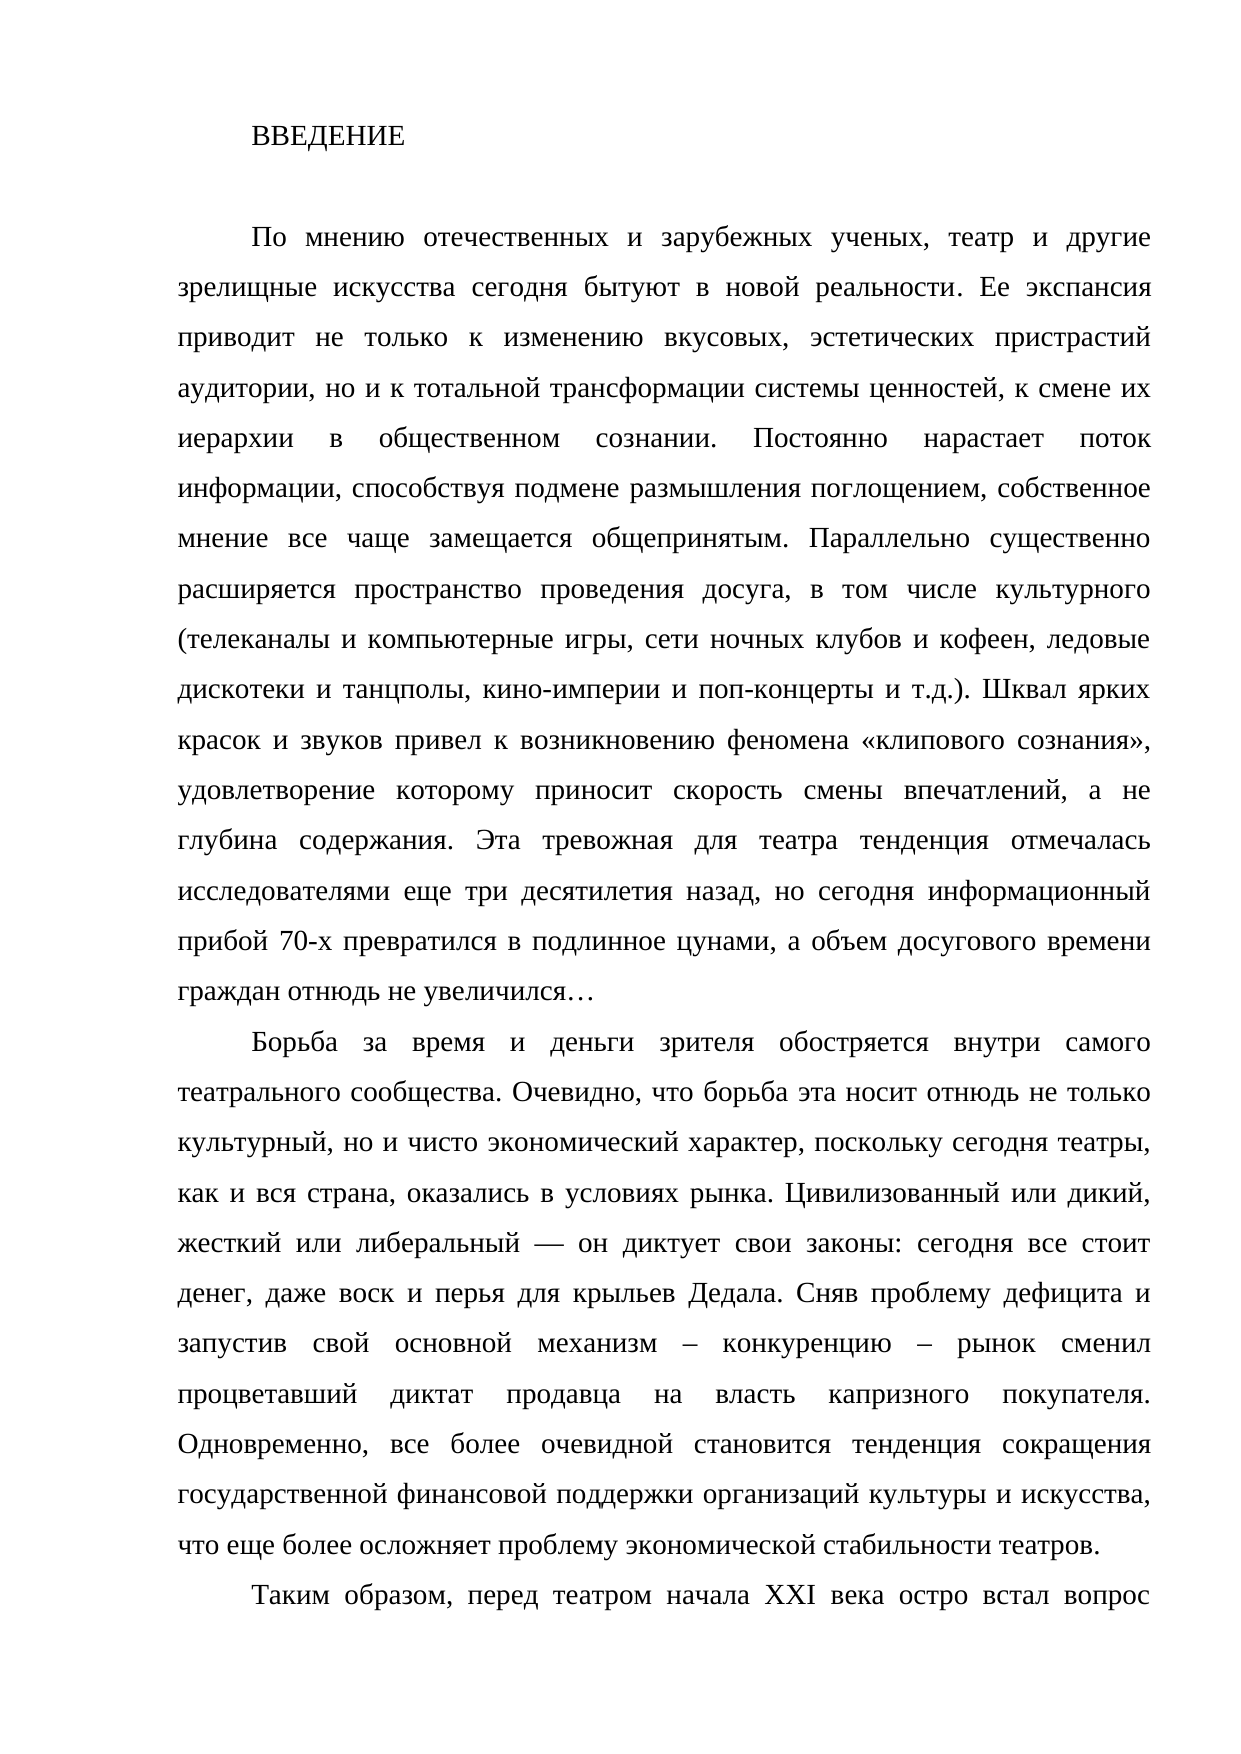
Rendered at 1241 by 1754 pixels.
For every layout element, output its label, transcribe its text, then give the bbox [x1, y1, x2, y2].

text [177, 1577, 1152, 1611]
text По мнению отечественных и зарубежных ученых, театр и другие зрелищные искусства сегодня бытуют в новой реальности. Ее экспансия приводит не только к изменению вкусовых, эстетических пристрастий аудитории, но и к тотальной трансформации системы ценностей, к смене их иерархии в общественном сознании. Постоянно нарастает поток информации, способствуя подмене размышления поглощением, собственное мнение все чаще замещается общепринятым. Параллельно существенно расширяется пространство проведения досуга, в том числе культурного (телеканалы и компьютерные игры, сети ночных клубов и кофеен, ледовые дискотеки и танцполы, кино-империи и поп-концерты и т.д.). Шквал ярких красок и звуков привел к возникновению феномена «клипового сознания», удовлетворение которому приносит скорость смены впечатлений, а не глубина содержания. Эта тревожная для театра тенденция отмечалась исследователями еще три десятилетия назад, но сегодня информационный прибой 70-х превратился в подлинное цунами, а объем досугового времени граждан отнюдь не увеличился… [177, 219, 1152, 1007]
text Борьба за время и деньги зрителя обостряется внутри самого театрального сообщества. Очевидно, что борьба эта носит отнюдь не только культурный, но и чисто экономический характер, поскольку сегодня театры, как и вся страна, оказались в условиях рынка. Цивилизованный или дикий, жесткий или либеральный — он диктует свои законы: сегодня все стоит денег, даже воск и перья для крыльев Дедала. Сняв проблему дефицита и запустив свой основной механизм – конкуренцию – рынок сменил процветавший диктат продавца на власть капризного покупателя. Одновременно, все более очевидной становится тенденция сокращения государственной финансовой поддержки организаций культуры и искусства, что еще более осложняет проблему экономической стабильности театров. [177, 1024, 1152, 1560]
text Введение [177, 118, 1152, 152]
